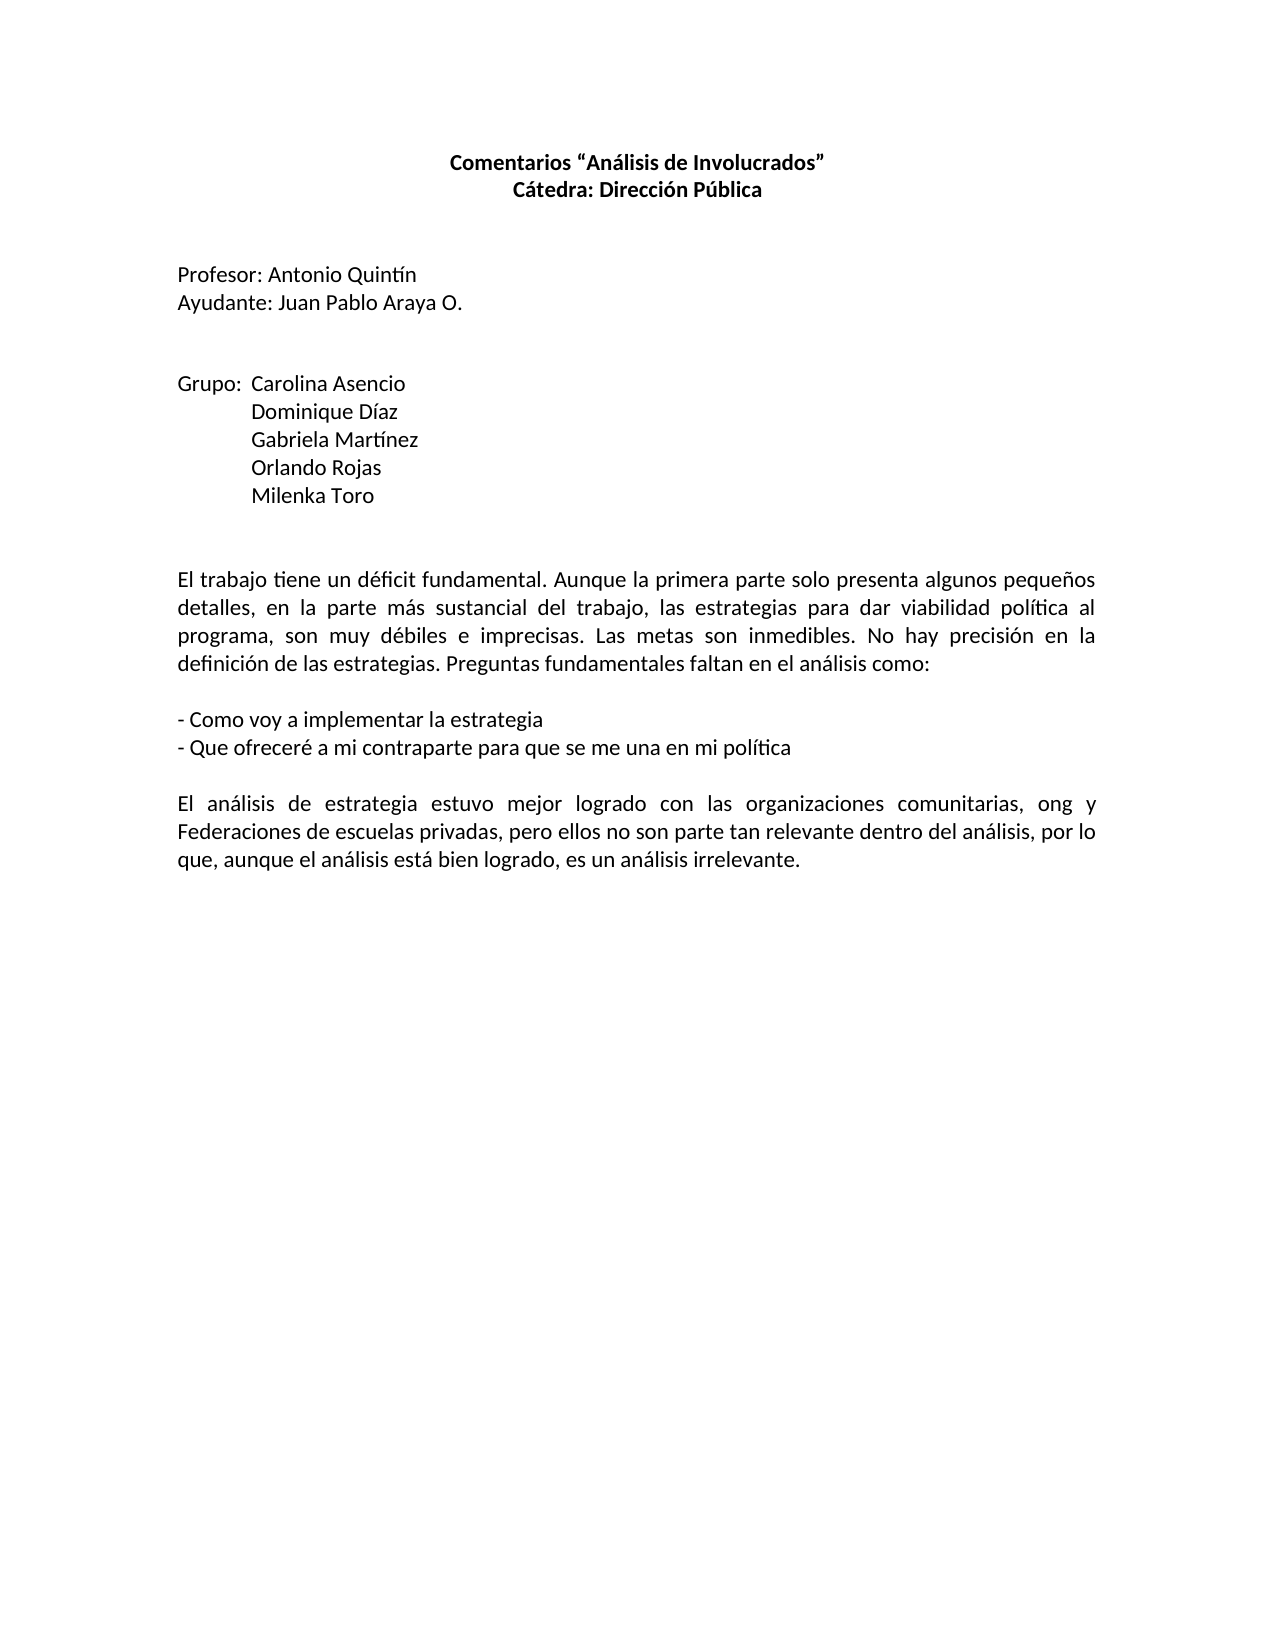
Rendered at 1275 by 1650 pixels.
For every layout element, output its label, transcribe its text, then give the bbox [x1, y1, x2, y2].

text Orlando Rojas [177, 453, 1098, 481]
text El análisis de estrategia estuvo mejor logrado con las organizaciones comunitarias, ong y Federaciones de escuelas privadas, pero ellos no son parte tan relevante dentro del análisis, por lo que, aunque el análisis está bien logrado, es un análisis irrelevante. [177, 789, 1098, 873]
text Ayudante: Juan Pablo Araya O. [177, 288, 1098, 316]
text Dominique Díaz [177, 397, 1098, 425]
text Comentarios “Análisis de Involucrados” [177, 148, 1098, 176]
text Cátedra: Dirección Pública [177, 176, 1098, 204]
text Milenka Toro [177, 481, 1098, 509]
text - Como voy a implementar la estrategia [177, 705, 1098, 733]
text Grupo: Carolina Asencio [177, 369, 1098, 397]
text Profesor: Antonio Quintín [177, 260, 1098, 288]
text - Que ofreceré a mi contraparte para que se me una en mi política [177, 733, 1098, 761]
text El trabajo tiene un déficit fundamental. Aunque la primera parte solo presenta algunos pequeños detalles, en la parte más sustancial del trabajo, las estrategias para dar viabilidad política al programa, son muy débiles e imprecisas. Las metas son inmedibles. No hay precisión en la definición de las estrategias. Preguntas fundamentales faltan en el análisis como: [177, 565, 1098, 677]
text Gabriela Martínez [177, 425, 1098, 453]
